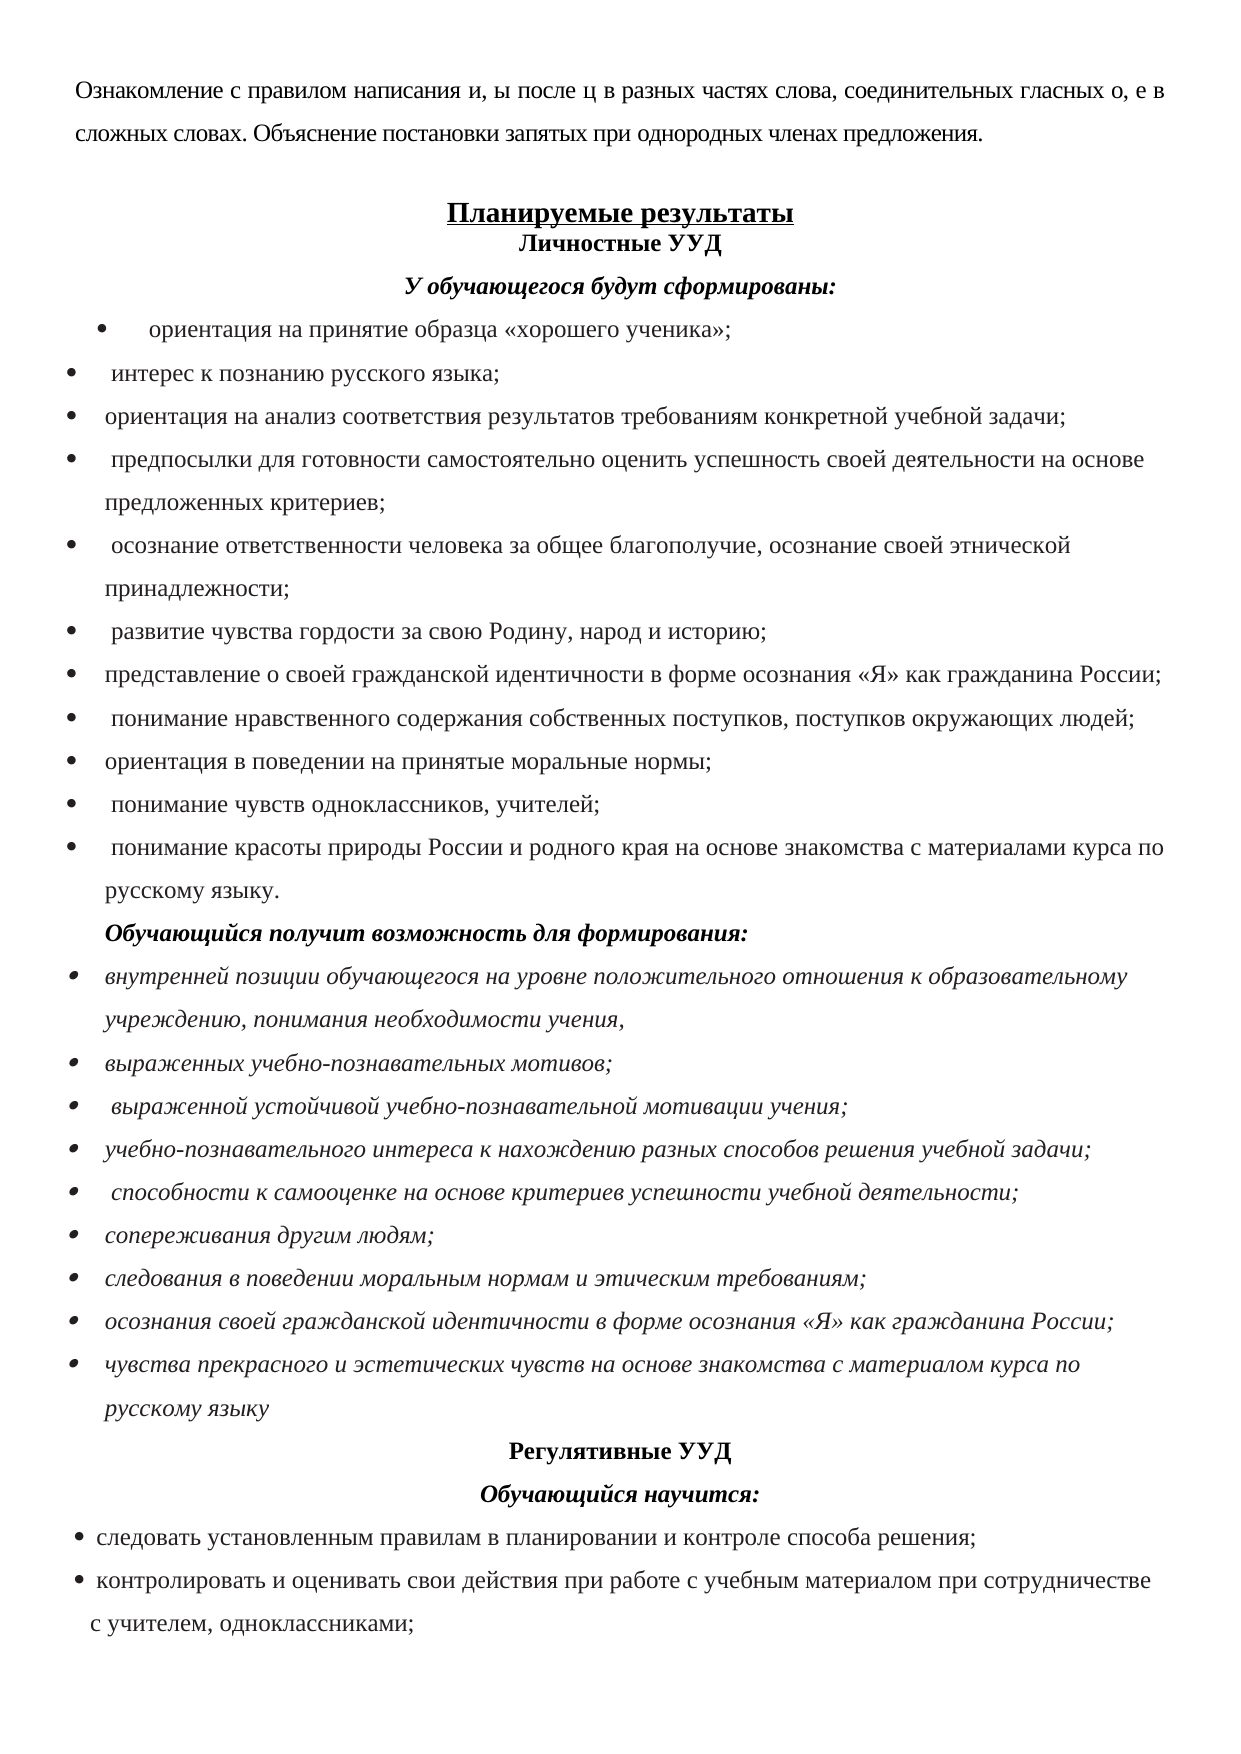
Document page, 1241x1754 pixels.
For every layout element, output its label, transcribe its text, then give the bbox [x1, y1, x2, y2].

list понимание чувств одноклассников, учителей; [67, 789, 1165, 818]
list следовать установленным правилам в планировании и контроле способа решения; [75, 1522, 1165, 1551]
list способности к самооценке на основе критериев успешности учебной деятельности; [67, 1177, 1165, 1206]
list выраженных учебно-познавательных мотивов; [67, 1048, 1165, 1076]
text Обучающийся получит возможность для формирования: [104, 918, 1165, 947]
list ориентация в поведении на принятые моральные нормы; [67, 746, 1165, 774]
text Личностные УУД [75, 228, 1165, 257]
text Регулятивные УУД [75, 1436, 1165, 1464]
list осознание ответственности человека за общее благополучие, осознание своей этнической принадлежности; [67, 530, 1165, 602]
list развитие чувства гордости за свою Родину, народ и историю; [67, 616, 1165, 645]
list представление о своей гражданской идентичности в форме осознания «Я» как гражданина России; [67, 659, 1165, 688]
list чувства прекрасного и эстетических чувств на основе знакомства с материалом курса по русскому языку [67, 1349, 1165, 1421]
list предпосылки для готовности самостоятельно оценить успешность своей деятельности на основе предложенных критериев; [67, 444, 1165, 516]
text Планируемые результаты [75, 195, 1165, 228]
list понимание нравственного содержания собственных поступков, поступков окружающих людей; [67, 703, 1165, 731]
list выраженной устойчивой учебно-познавательной мотивации учения; [67, 1091, 1165, 1119]
list внутренней позиции обучающегося на уровне положительного отношения к образовательному учреждению, понимания необходимости учения, [67, 961, 1165, 1033]
text Обучающийся научится: [75, 1479, 1165, 1508]
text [75, 75, 1165, 147]
list сопереживания другим людям; [67, 1220, 1165, 1249]
list ориентация на анализ соответствия результатов требованиям конкретной учебной задачи; [67, 401, 1165, 429]
list учебно-познавательного интереса к нахождению разных способов решения учебной задачи; [67, 1134, 1165, 1163]
list осознания своей гражданской идентичности в форме осознания «Я» как гражданина России; [67, 1306, 1165, 1335]
list контролировать и оценивать свои действия при работе с учебным материалом при сотрудничестве с учителем, одноклассниками; [75, 1565, 1165, 1637]
list ориентация на принятие образца «хорошего ученика»; [98, 314, 1165, 343]
list интерес к познанию русского языка; [67, 358, 1165, 386]
list понимание красоты природы России и родного края на основе знакомства с материалами курса по русскому языку. [67, 832, 1165, 904]
text У обучающегося будут сформированы: [75, 271, 1165, 300]
list следования в поведении моральным нормам и этическим требованиям; [67, 1263, 1165, 1292]
